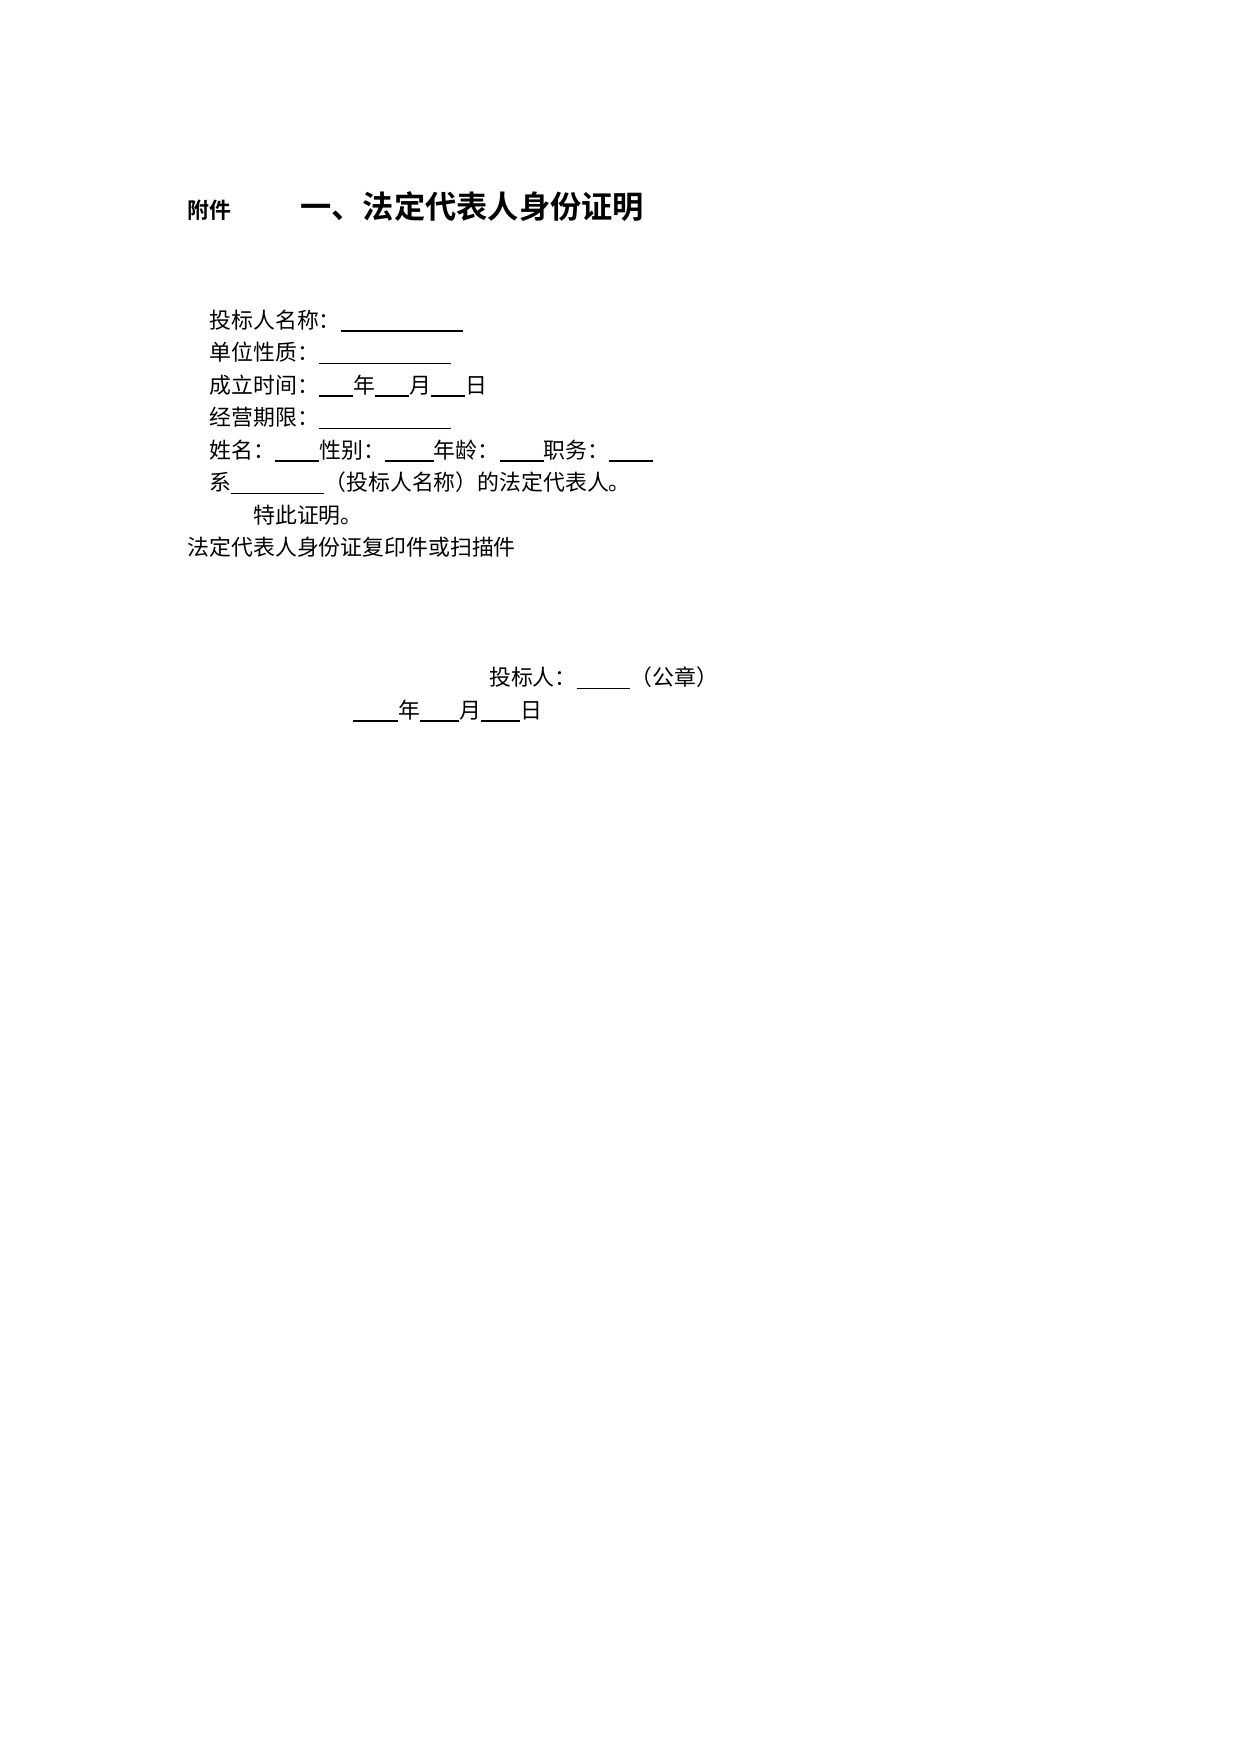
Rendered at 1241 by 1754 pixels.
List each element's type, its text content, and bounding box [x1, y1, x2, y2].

text 经营期限： [187, 400, 1053, 432]
text 投标人： （公章） [187, 660, 1053, 692]
text 特此证明。 [187, 497, 1053, 530]
text 年 月 日 [187, 692, 1053, 725]
text 投标人名称： [187, 302, 1053, 335]
text 成立时间： 年 月 日 [187, 367, 1053, 400]
text 系 （投标人名称）的法定代表人。 [187, 465, 1053, 497]
text 法定代表人身份证复印件或扫描件 [187, 530, 1053, 562]
text 姓名： 性别： 年龄： 职务： [187, 432, 1053, 465]
text 单位性质： [187, 335, 1053, 367]
text 附件 一、法定代表人身份证明 [187, 172, 1053, 237]
